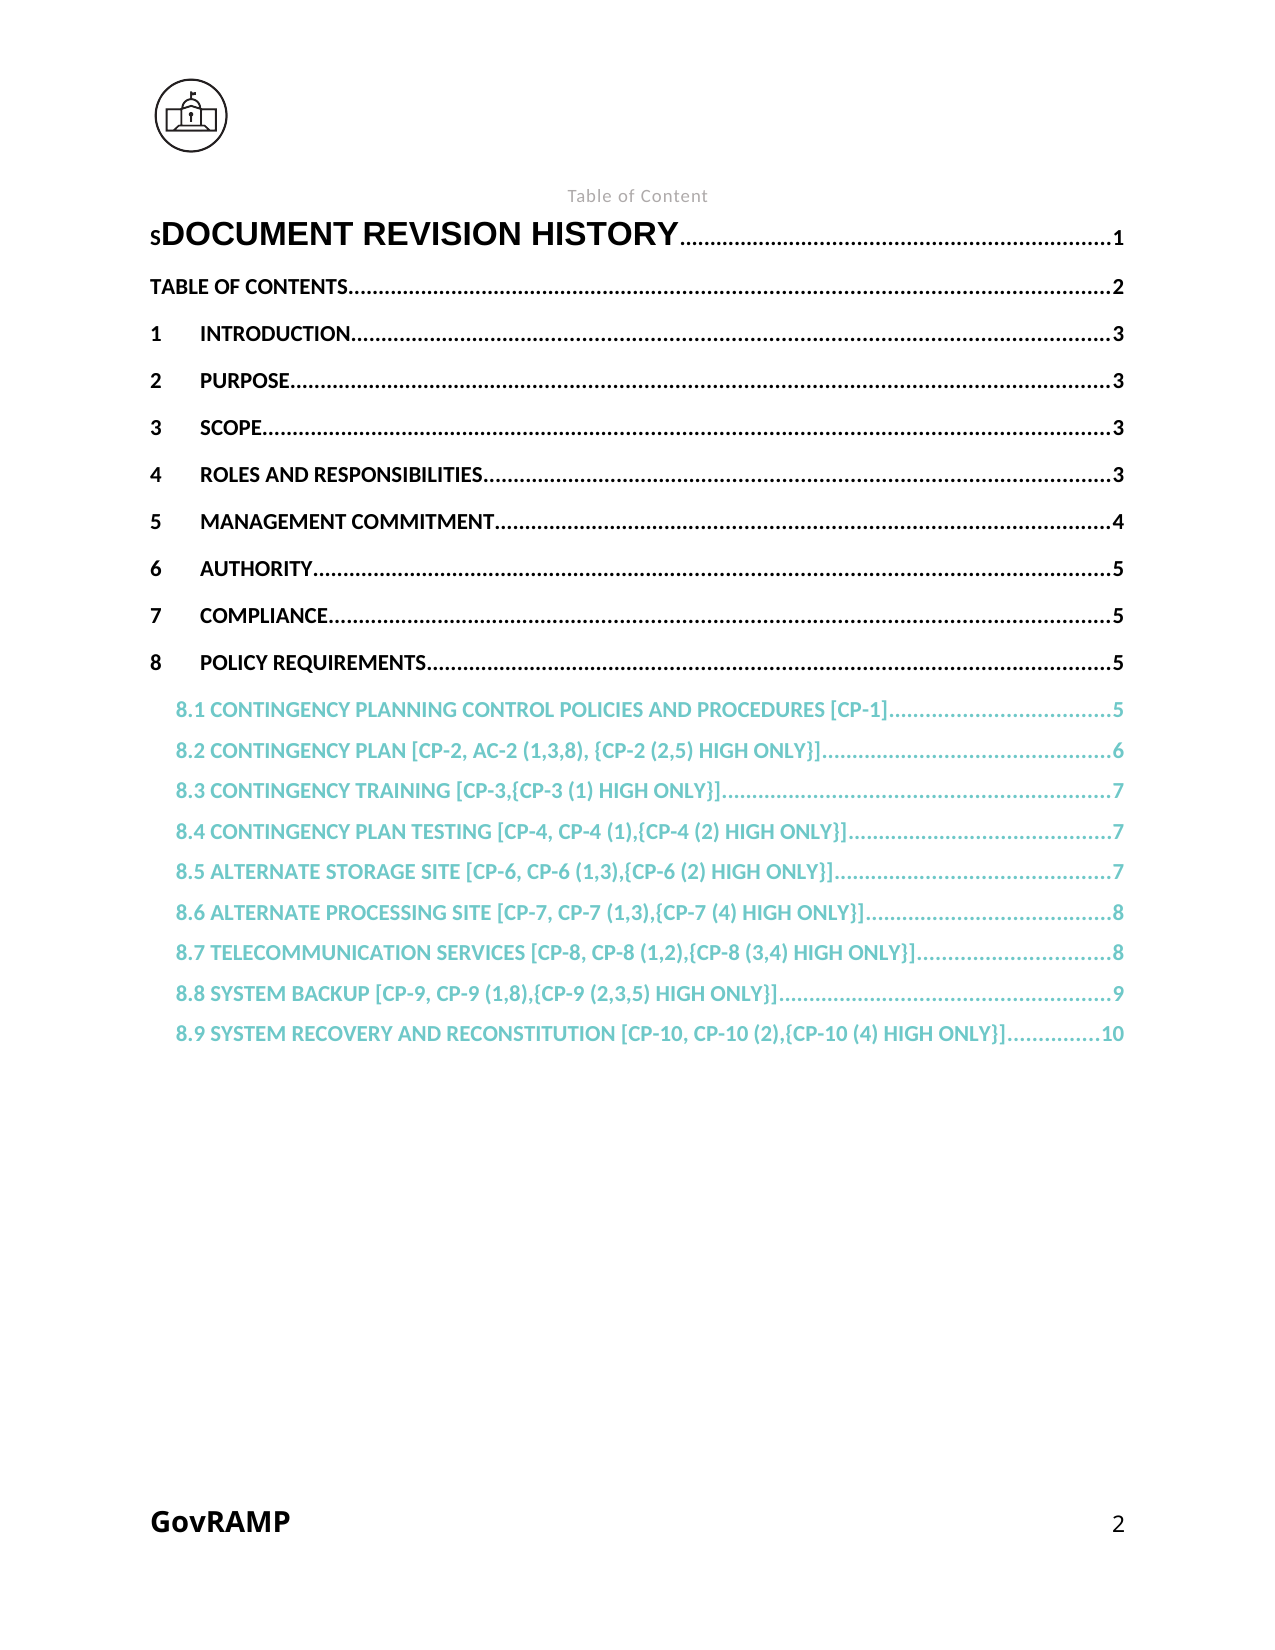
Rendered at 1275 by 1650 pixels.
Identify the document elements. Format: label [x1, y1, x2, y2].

picture [150, 75, 232, 157]
